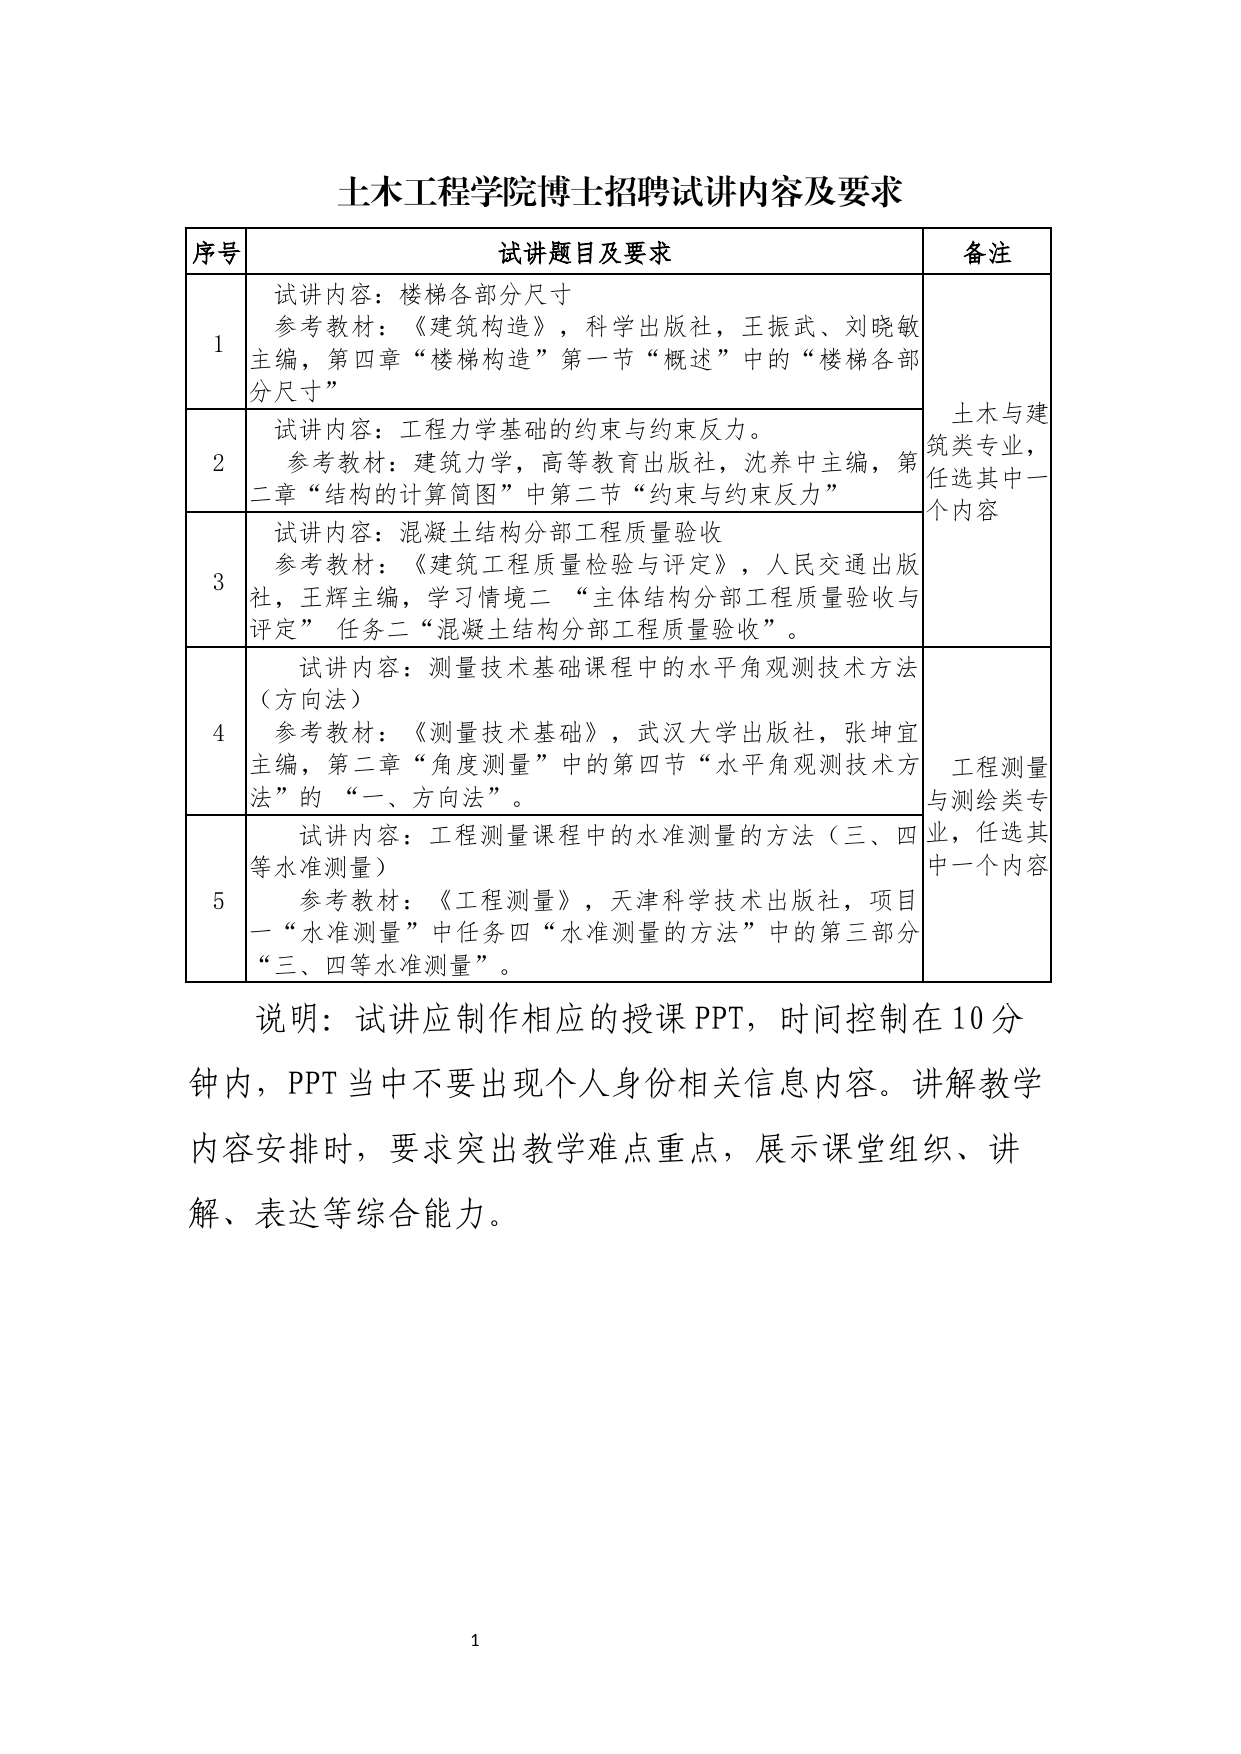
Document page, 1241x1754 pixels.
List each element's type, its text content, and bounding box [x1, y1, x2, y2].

table_cell 3 [187, 513, 245, 646]
table_cell 试讲内容：测量技术基础课程中的水平角观测技术方法（方向法） 参考教材：《测量技术基础》，武汉大学出版社，张坤宜主编，第二章“角度测量”中的第四节“水平角观测技术方法”的 “一、方向法”。 [247, 648, 922, 813]
table_cell 试讲内容：混凝土结构分部工程质量验收 参考教材：《建筑工程质量检验与评定》，人民交通出版社，王辉主编，学习情境二 “主体结构分部工程质量验收与评定” 任务二“混凝土结构分部工程质量验收”。 [247, 513, 922, 646]
table_header 序号 [187, 229, 245, 273]
text 土木工程学院博士招聘试讲内容及要求 [187, 162, 1053, 227]
table_cell 2 [187, 410, 245, 511]
table_cell 土木与建筑类专业，任选其中一个内容 [924, 275, 1050, 646]
table_cell 工程测量与测绘类专业，任选其中一个内容 [924, 648, 1050, 981]
table_cell 试讲内容：楼梯各部分尺寸 参考教材：《建筑构造》，科学出版社，王振武、刘晓敏主编，第四章“楼梯构造”第一节“概述”中的“楼梯各部分尺寸” [247, 275, 922, 408]
table_cell 试讲内容：工程测量课程中的水准测量的方法（三、四等水准测量） 参考教材：《工程测量》，天津科学技术出版社，项目一“水准测量”中任务四“水准测量的方法”中的第三部分“三、四等水准测量”。 [247, 816, 922, 981]
table_cell 1 [187, 275, 245, 408]
table_header 试讲题目及要求 [247, 229, 922, 273]
table_cell 试讲内容：工程力学基础的约束与约束反力。 参考教材：建筑力学，高等教育出版社，沈养中主编，第二章“结构的计算简图”中第二节“约束与约束反力” [247, 410, 922, 511]
table_header 备注 [924, 229, 1050, 273]
table_cell 4 [187, 648, 245, 813]
table_cell 5 [187, 816, 245, 981]
text 说明：试讲应制作相应的授课PPT，时间控制在10分钟内，PPT当中不要出现个人身份相关信息内容。讲解教学内容安排时，要求突出教学难点重点，展示课堂组织、讲解、表达等综合能力。 [187, 983, 1053, 1243]
